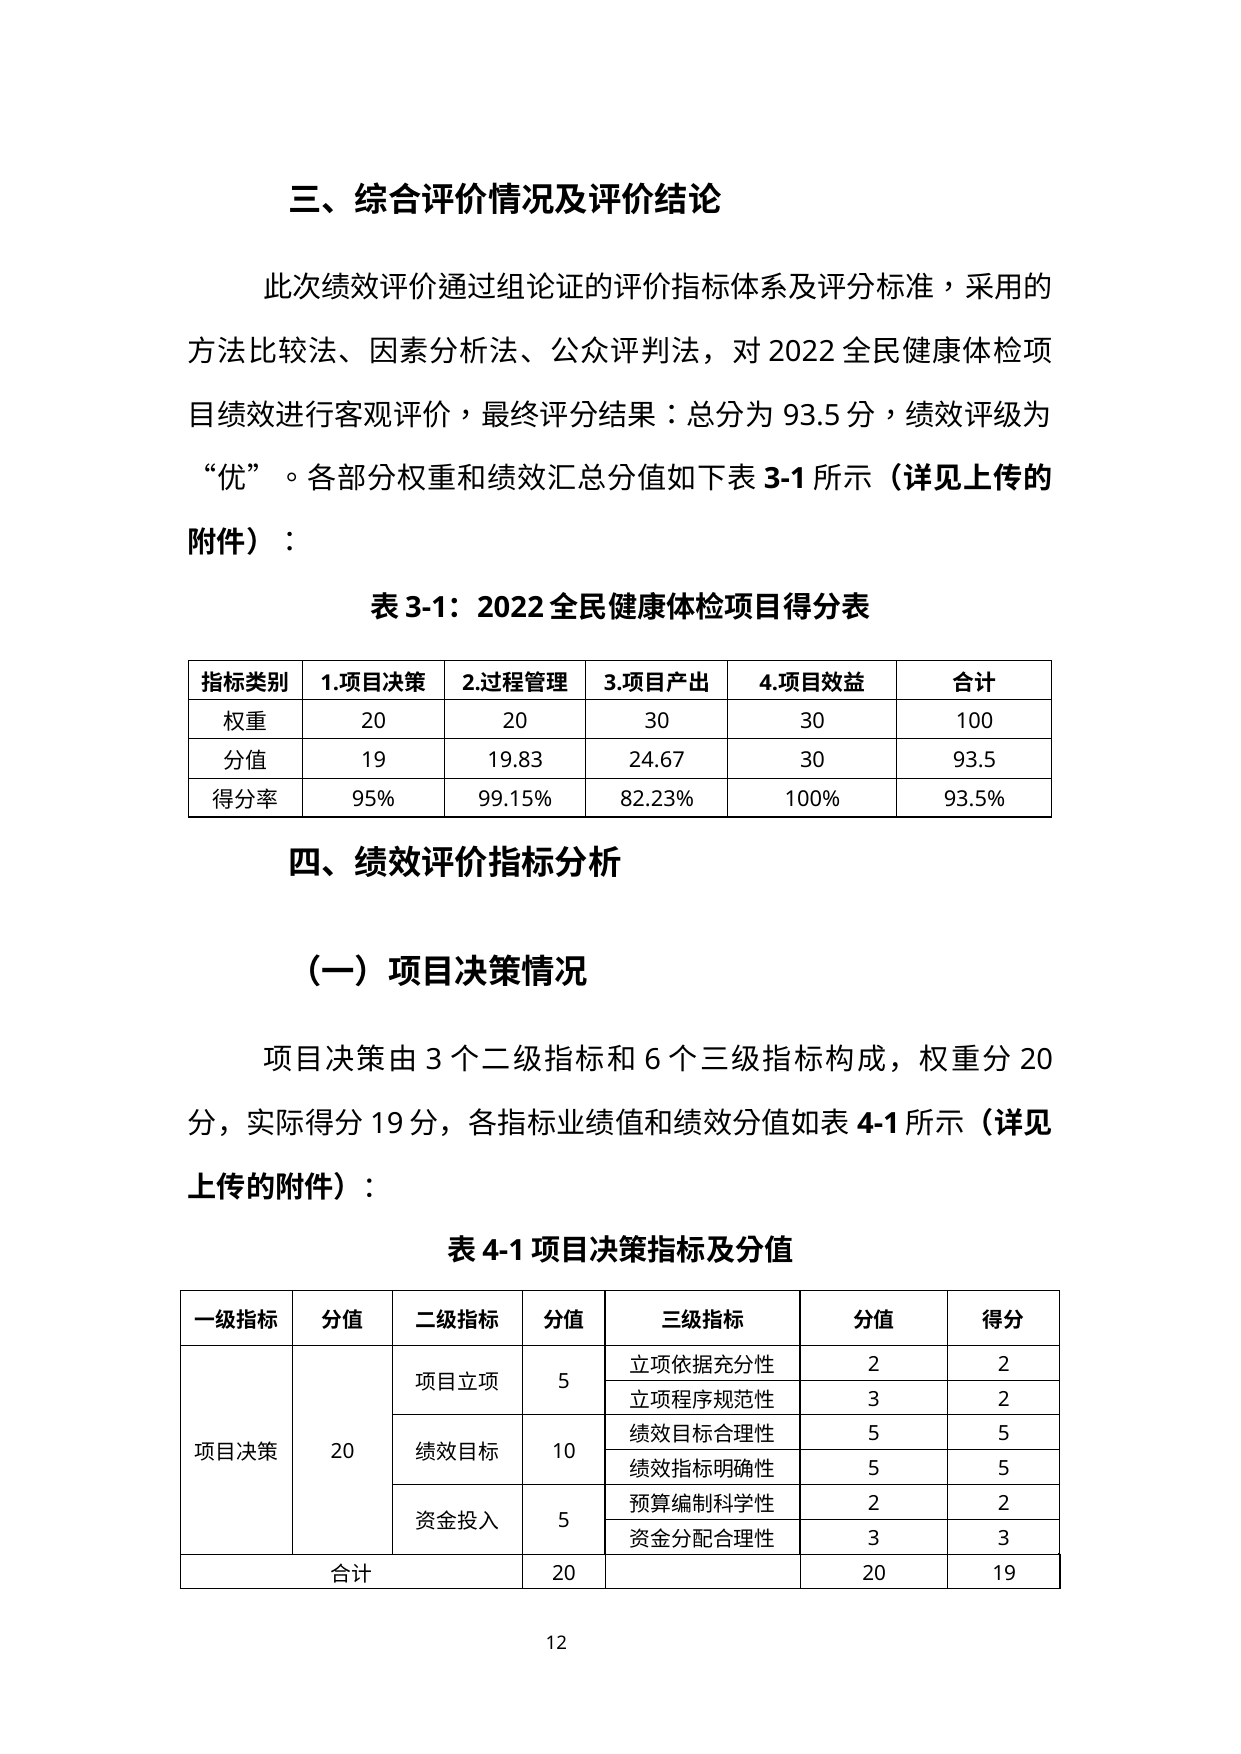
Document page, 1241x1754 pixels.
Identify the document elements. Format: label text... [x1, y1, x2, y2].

table_cell 绩效指标明确性 [606, 1450, 799, 1484]
table_cell 得分率 [189, 779, 302, 816]
table_cell 5 [523, 1346, 604, 1414]
table_cell 100 [897, 700, 1051, 738]
table_cell 30 [728, 700, 896, 738]
table_cell 20 [523, 1555, 605, 1588]
text 项目决策由3个二级指标和6个三级指标构成，权重分20分，实际得分19分，各指标业绩值和绩效分值如表4-1所示（详见上传的附件）： [187, 1036, 1053, 1206]
table_cell 20 [303, 700, 444, 738]
table_cell 项目决策 [181, 1346, 292, 1553]
table_cell 93.5 [897, 739, 1051, 777]
table_cell 20 [801, 1555, 947, 1588]
table_cell 合计 [181, 1555, 522, 1588]
table_cell 10 [523, 1415, 604, 1484]
table_header 分值 [801, 1291, 947, 1345]
table_cell 5 [801, 1450, 947, 1484]
table_header 得分 [948, 1291, 1059, 1345]
table_cell 100% [728, 779, 896, 816]
table_cell 4.项目效益 [728, 661, 896, 699]
subtitle 四、绩效评价指标分析 [187, 817, 1053, 902]
table_cell 2 [948, 1381, 1059, 1414]
table_cell 19 [303, 739, 444, 777]
text 表4-1项目决策指标及分值 [187, 1227, 1053, 1269]
table_cell [606, 1555, 800, 1588]
table_cell 3 [801, 1381, 947, 1414]
table_cell 立项程序规范性 [606, 1381, 799, 1414]
table_cell 2.过程管理 [445, 661, 585, 699]
table_cell 24.67 [586, 739, 727, 777]
table_cell 权重 [189, 700, 302, 738]
table_cell 分值 [189, 739, 302, 777]
table_cell 93.5% [897, 779, 1051, 816]
table_cell 30 [728, 739, 896, 777]
table_cell 预算编制科学性 [606, 1485, 799, 1519]
table_cell 20 [293, 1346, 392, 1553]
table_cell 2 [948, 1346, 1059, 1379]
table_cell 绩效目标合理性 [606, 1415, 799, 1449]
table_header 表3-1：2022全民健康体检项目得分表 [188, 582, 1052, 660]
table_cell 19 [948, 1555, 1059, 1588]
table_cell 项目立项 [393, 1346, 522, 1414]
table_cell 99.15% [445, 779, 585, 816]
table_cell 5 [948, 1450, 1059, 1484]
table_cell 资金分配合理性 [606, 1520, 799, 1553]
table_cell 3 [948, 1520, 1059, 1553]
table_cell 3 [801, 1520, 947, 1553]
text 此次绩效评价通过组论证的评价指标体系及评分标准，采用的方法比较法、因素分析法、公众评判法，对2022全民健康体检项目绩效进行客观评价，最终评分结果：总分为93.5分，绩效评级为“优”。各部分权重和绩效汇总分值如下表3-1所示（详见上传的附件）： [187, 263, 1053, 561]
table_cell 30 [586, 700, 727, 738]
table_header 二级指标 [393, 1291, 522, 1345]
table_cell 3.项目产出 [586, 661, 727, 699]
table_cell 资金投入 [393, 1485, 522, 1553]
table_cell 2 [948, 1485, 1059, 1519]
table_header 分值 [523, 1291, 604, 1345]
table_cell 5 [801, 1415, 947, 1449]
table_cell 82.23% [586, 779, 727, 816]
table_cell 立项依据充分性 [606, 1346, 799, 1379]
table_cell 2 [801, 1485, 947, 1519]
table_cell 95% [303, 779, 444, 816]
table_cell 合计 [897, 661, 1051, 699]
table_header 三级指标 [606, 1291, 799, 1345]
table_header 一级指标 [181, 1291, 292, 1345]
subtitle （一）项目决策情况 [187, 927, 1053, 1012]
table_cell 5 [948, 1415, 1059, 1449]
table_cell 5 [523, 1485, 604, 1553]
table_cell 19.83 [445, 739, 585, 777]
table_cell 20 [445, 700, 585, 738]
table_cell 1.项目决策 [303, 661, 444, 699]
table_header 分值 [293, 1291, 392, 1345]
table_cell 指标类别 [189, 661, 302, 699]
subtitle 三、综合评价情况及评价结论 [187, 154, 1053, 239]
table_cell 绩效目标 [393, 1415, 522, 1484]
table_cell 2 [801, 1346, 947, 1379]
